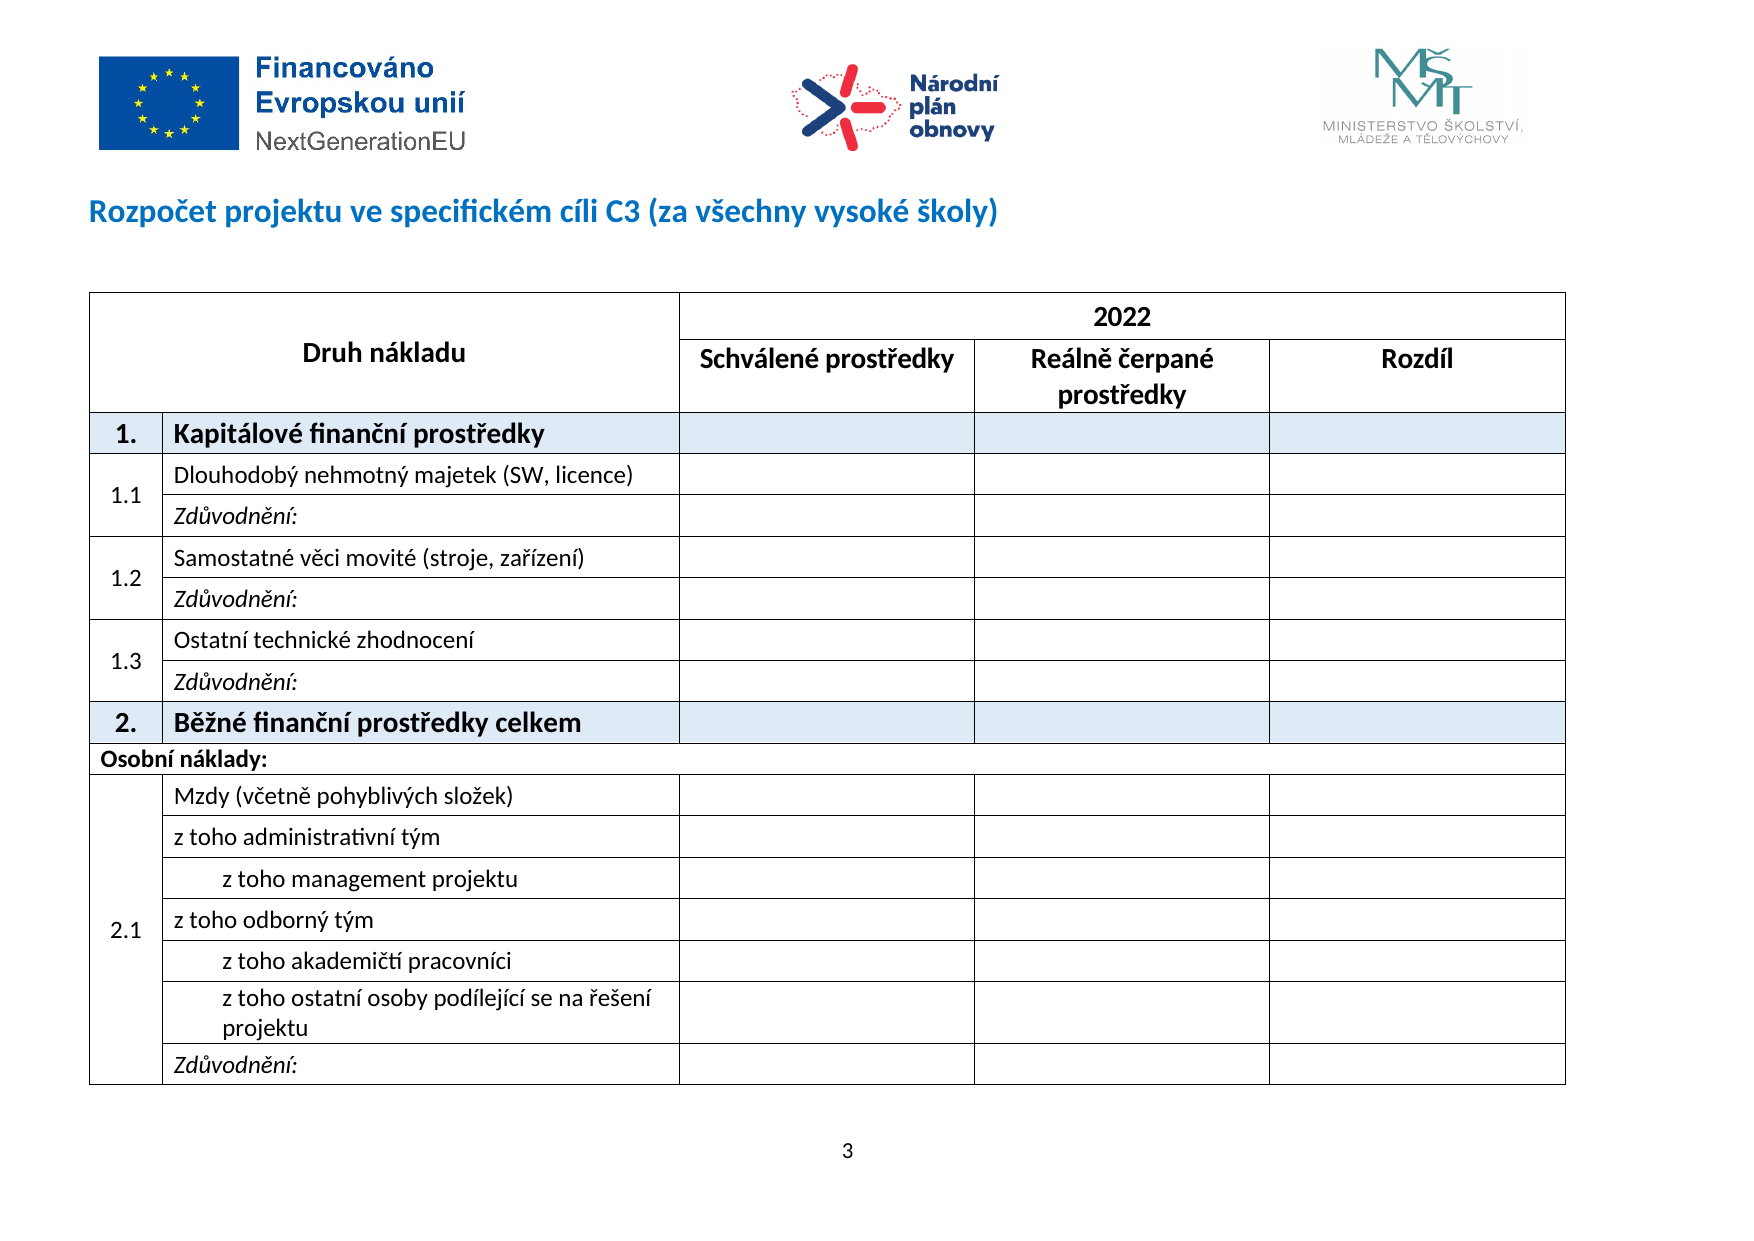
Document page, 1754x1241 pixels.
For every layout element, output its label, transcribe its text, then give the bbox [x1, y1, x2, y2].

table_cell Reálně čerpané prostředky [975, 340, 1269, 412]
table_cell [1270, 816, 1565, 857]
table_cell z toho akademičtí pracovníci [163, 941, 679, 981]
table_cell Rozdíl [1270, 340, 1565, 412]
picture [1313, 41, 1533, 151]
table_cell [975, 620, 1269, 660]
table_cell [680, 413, 974, 453]
table_cell 1.3 [90, 620, 162, 701]
table_cell [1270, 537, 1565, 577]
table_cell Běžné finanční prostředky celkem [163, 702, 679, 742]
table_cell [1270, 941, 1565, 981]
table_header Druh nákladu [90, 293, 679, 412]
table_cell [975, 537, 1269, 577]
table_cell [1270, 702, 1565, 742]
table_cell [1270, 495, 1565, 536]
table_cell [680, 816, 974, 857]
table_cell [1270, 858, 1565, 898]
table_cell [975, 702, 1269, 742]
table_cell [680, 941, 974, 981]
table_cell z toho management projektu [163, 858, 679, 898]
table_cell [680, 620, 974, 660]
table_cell [975, 578, 1269, 618]
table_cell 1.2 [90, 537, 162, 618]
table_cell z toho administrativní tým [163, 816, 679, 857]
table_cell Ostatní technické zhodnocení [163, 620, 679, 660]
table_cell [680, 661, 974, 701]
table_cell [1270, 578, 1565, 618]
table_cell [1270, 899, 1565, 939]
table_cell [680, 858, 974, 898]
table_cell Zdůvodnění: [163, 495, 679, 536]
table_cell [680, 899, 974, 939]
table_cell 1. [90, 413, 162, 453]
table_cell [1270, 661, 1565, 701]
table_cell Kapitálové finanční prostředky [163, 413, 679, 453]
table_cell Dlouhodobý nehmotný majetek (SW, licence) [163, 454, 679, 494]
table_cell Schválené prostředky [680, 340, 974, 412]
table_cell [1270, 454, 1565, 494]
table_cell [975, 982, 1269, 1043]
table_cell Zdůvodnění: [163, 578, 679, 618]
table_cell [680, 1044, 974, 1084]
table_cell Zdůvodnění: [163, 1044, 679, 1084]
table_cell [1270, 775, 1565, 815]
table_cell Osobní náklady: [90, 744, 1565, 774]
table_cell [975, 495, 1269, 536]
table_cell 2.1 [90, 775, 162, 1084]
table_cell [1270, 413, 1565, 453]
table_cell [680, 454, 974, 494]
table_cell [1270, 982, 1565, 1043]
table_cell [680, 537, 974, 577]
picture [88, 41, 492, 162]
table_cell [975, 1044, 1269, 1084]
table_cell Mzdy (včetně pohyblivých složek) [163, 775, 679, 815]
table_cell [975, 454, 1269, 494]
table_cell [1270, 1044, 1565, 1084]
table_cell [975, 899, 1269, 939]
table_cell [975, 858, 1269, 898]
table_cell 1.1 [90, 454, 162, 536]
table_cell z toho ostatní osoby podílející se na řešení projektu [163, 982, 679, 1043]
table_cell [1270, 620, 1565, 660]
table_cell [975, 816, 1269, 857]
table_cell [680, 578, 974, 618]
subtitle Rozpočet projektu ve specifickém cíli C3 (za všechny vysoké školy) [89, 190, 1606, 231]
table_cell z toho odborný tým [163, 899, 679, 939]
table_cell Samostatné věci movité (stroje, zařízení) [163, 537, 679, 577]
picture [778, 54, 1018, 162]
table_cell [975, 661, 1269, 701]
table_cell Zdůvodnění: [163, 661, 679, 701]
table_cell [680, 702, 974, 742]
table_header 2022 [680, 293, 1565, 339]
table_cell [680, 775, 974, 815]
table_cell [680, 495, 974, 536]
table_cell 2. [90, 702, 162, 742]
table_cell [680, 982, 974, 1043]
table_cell [975, 941, 1269, 981]
table_cell [975, 775, 1269, 815]
table_cell [975, 413, 1269, 453]
